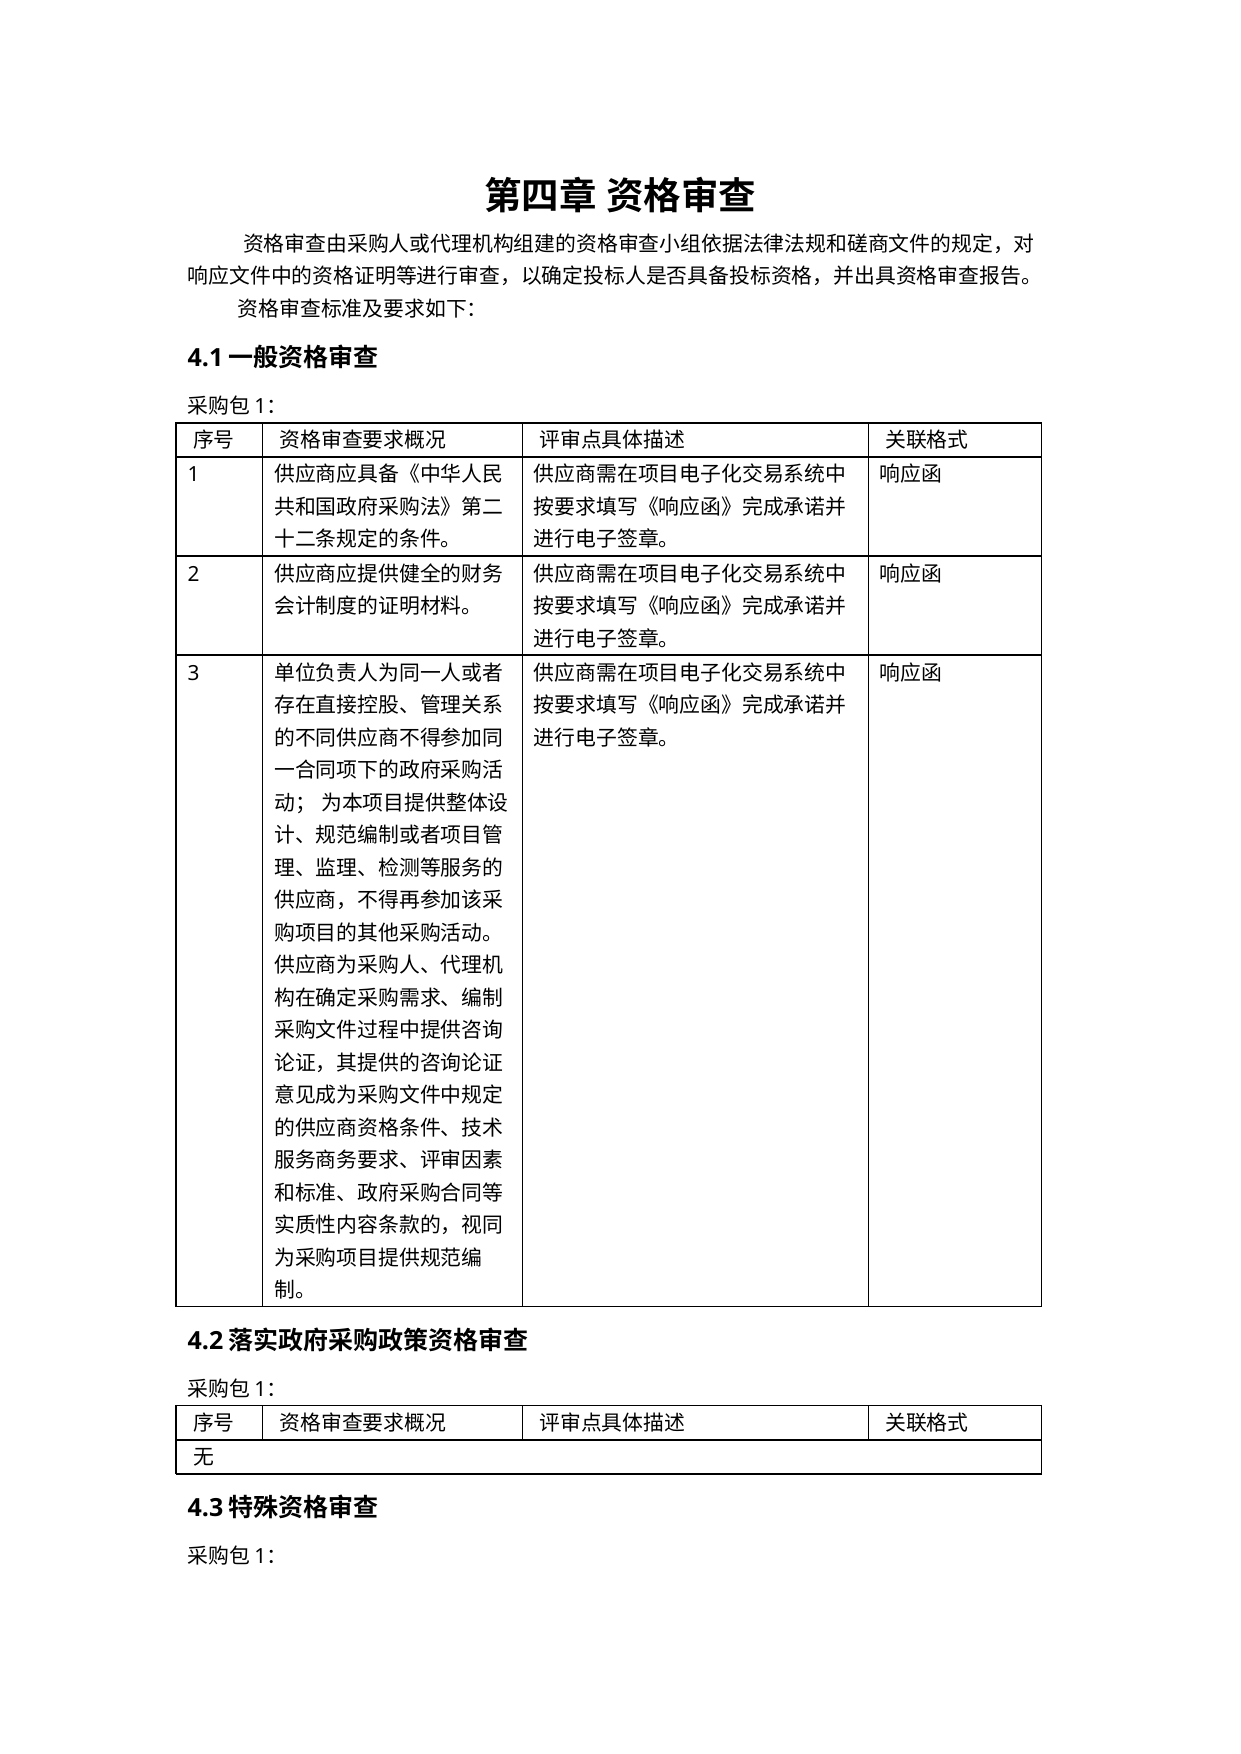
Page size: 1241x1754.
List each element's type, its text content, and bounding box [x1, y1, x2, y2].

table_cell 供应商需在项目电子化交易系统中按要求填写《响应函》完成承诺并进行电子签章。 [523, 458, 868, 555]
table_header 资格审查要求概况 [263, 424, 522, 456]
table_cell 响应函 [869, 557, 1041, 654]
text 采购包1： [187, 1372, 1053, 1405]
table_header 评审点具体描述 [523, 424, 868, 456]
table_cell 供应商需在项目电子化交易系统中按要求填写《响应函》完成承诺并进行电子签章。 [523, 656, 868, 1306]
table_header 序号 [177, 1406, 262, 1439]
table_cell 单位负责人为同一人或者存在直接控股、管理关系的不同供应商不得参加同一合同项下的政府采购活动； 为本项目提供整体设计、规范编制或者项目管理、监理、检测等服务的供应商，不得再参加该采购项目的其他采购活动。供应商为采购人、代理机构在确定采购需求、编制采购文件过程中提供咨询论证，其提供的咨询论证意见成为采购文件中规定的供应商资格条件、技术服务商务要求、评审因素和标准、政府采购合同等实质性内容条款的，视同为采购项目提供规范编制。 [263, 656, 522, 1306]
table_cell 响应函 [869, 656, 1041, 1306]
text 采购包1： [187, 389, 1053, 422]
text 采购包1： [187, 1539, 1053, 1572]
table_cell 2 [177, 557, 262, 654]
text 第四章 资格审查 [187, 162, 1053, 227]
table_cell 1 [177, 458, 262, 555]
text 资格审查由采购人或代理机构组建的资格审查小组依据法律法规和磋商文件的规定，对响应文件中的资格证明等进行审查，以确定投标人是否具备投标资格，并出具资格审查报告。 [187, 227, 1053, 292]
table_header 关联格式 [869, 424, 1041, 456]
table_cell 3 [177, 656, 262, 1306]
table_header 关联格式 [869, 1406, 1041, 1439]
table_header 序号 [177, 424, 262, 456]
table_header 资格审查要求概况 [263, 1406, 522, 1439]
text 4.3特殊资格审查 [187, 1474, 1053, 1539]
table_cell 无 [177, 1441, 1041, 1473]
table_header 评审点具体描述 [523, 1406, 868, 1439]
table_cell 供应商需在项目电子化交易系统中按要求填写《响应函》完成承诺并进行电子签章。 [523, 557, 868, 654]
table_cell 响应函 [869, 458, 1041, 555]
table_cell 供应商应具备《中华人民共和国政府采购法》第二十二条规定的条件。 [263, 458, 522, 555]
table_cell 供应商应提供健全的财务会计制度的证明材料。 [263, 557, 522, 654]
text 资格审查标准及要求如下： [187, 292, 1053, 324]
text 4.1一般资格审查 [187, 324, 1053, 389]
text 4.2落实政府采购政策资格审查 [187, 1307, 1053, 1372]
